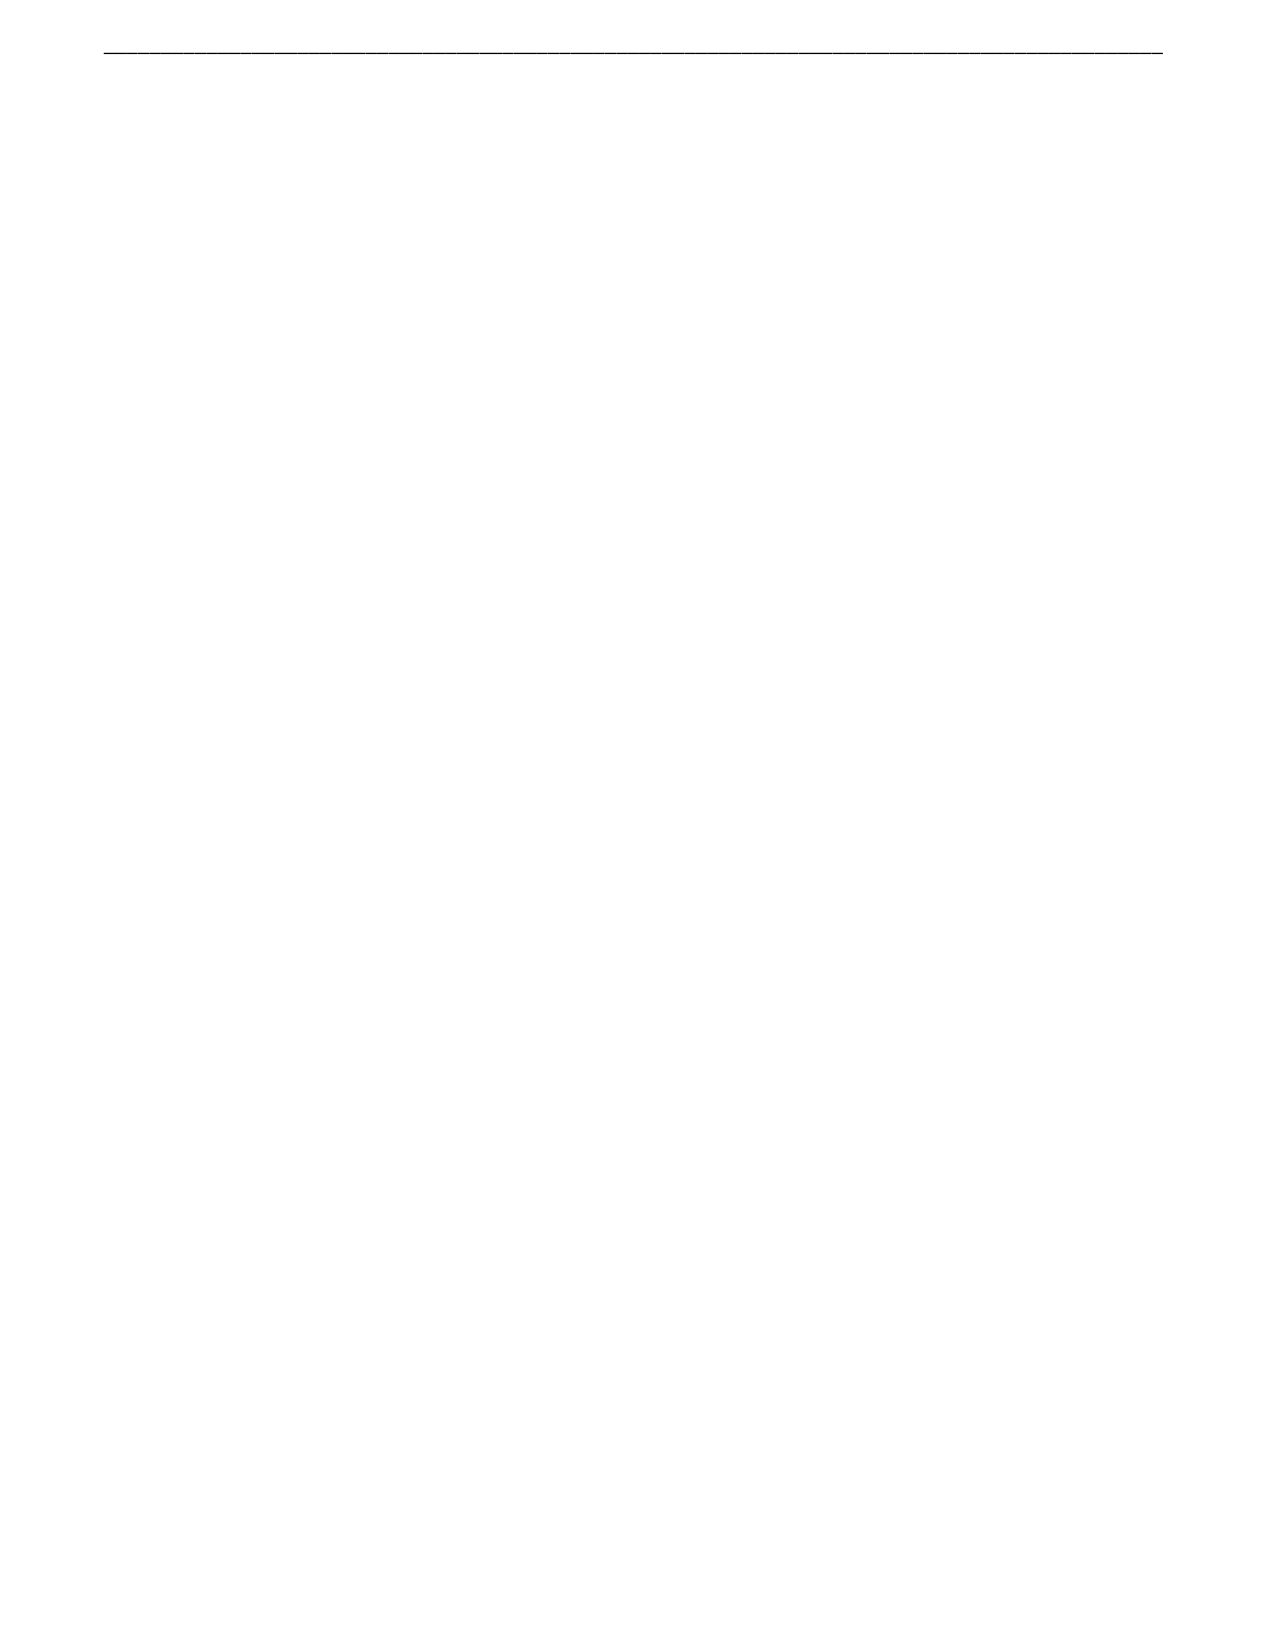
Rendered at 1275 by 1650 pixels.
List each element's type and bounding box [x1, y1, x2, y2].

text [103, 29, 1167, 58]
